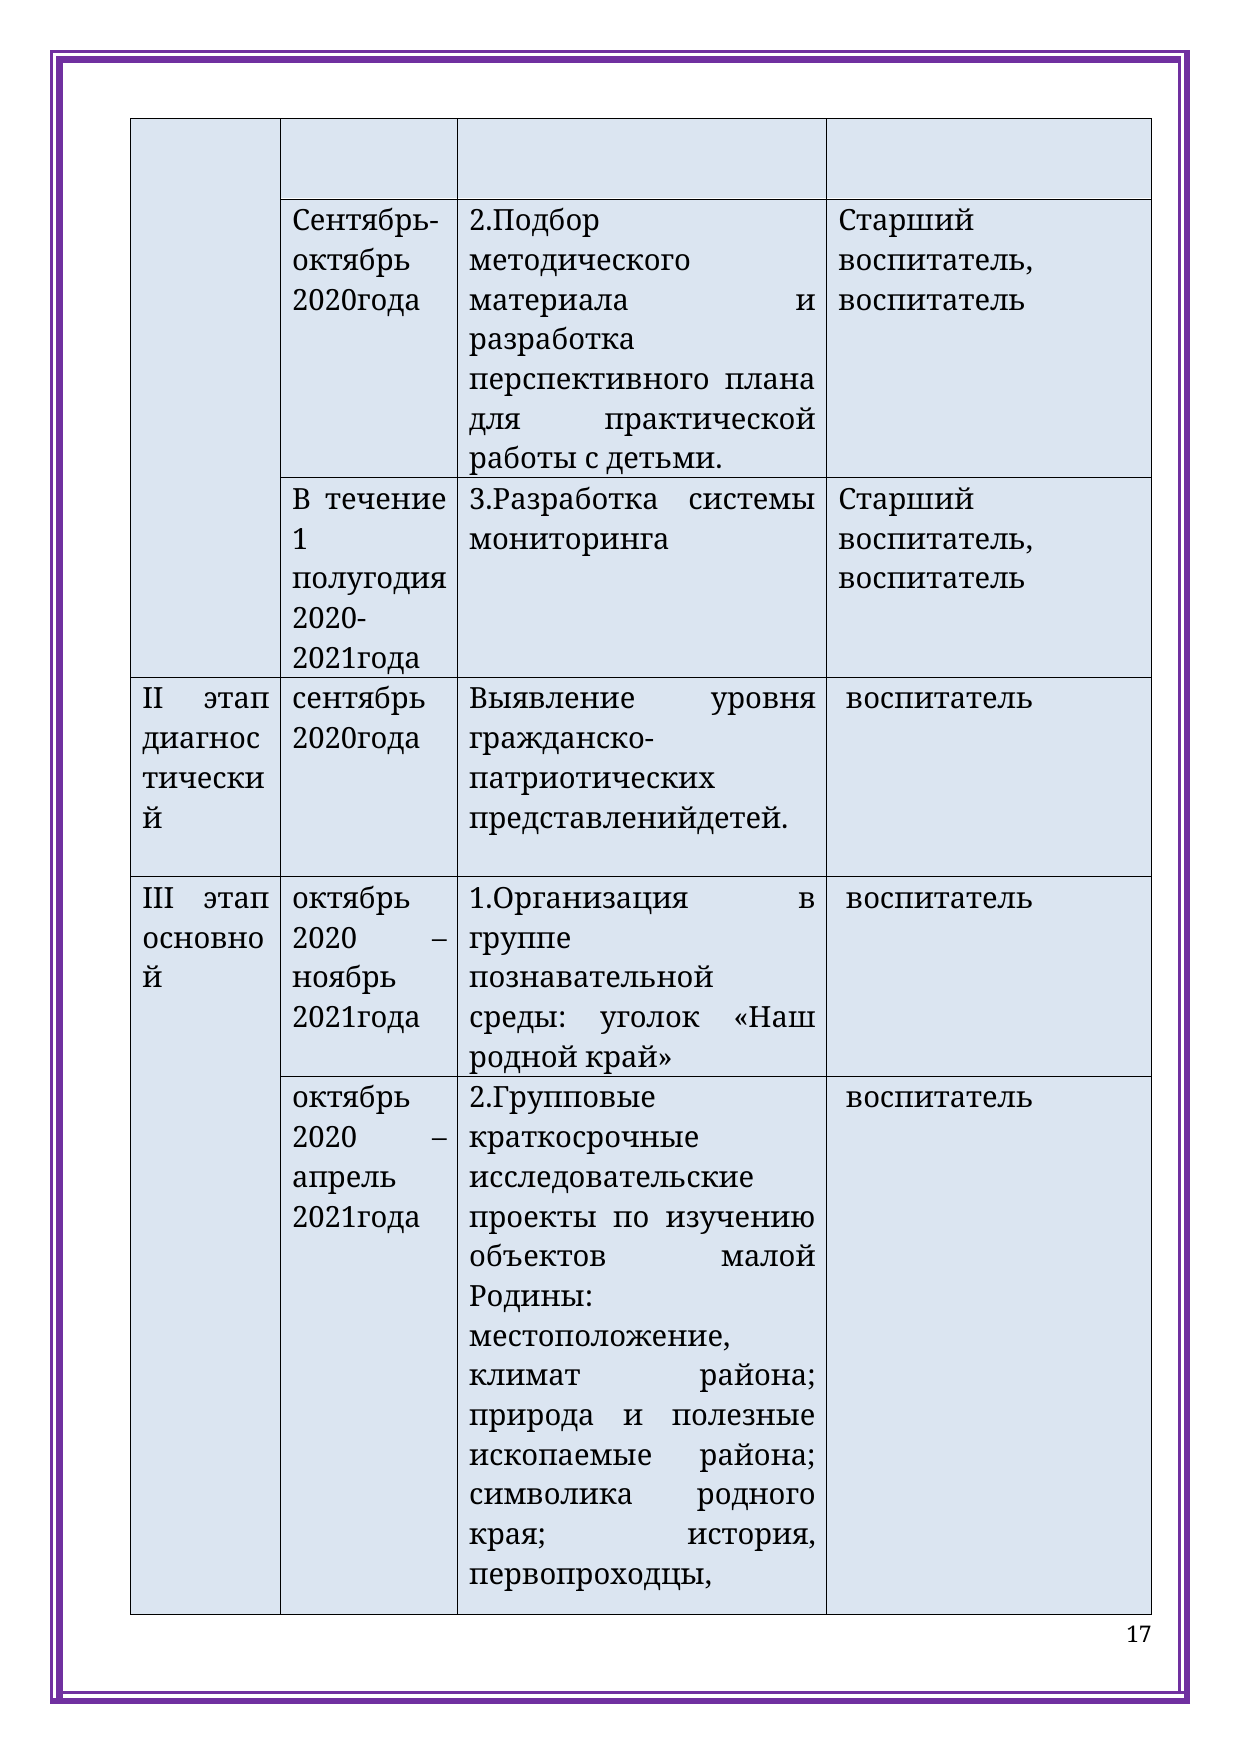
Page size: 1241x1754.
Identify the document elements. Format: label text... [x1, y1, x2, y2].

table_cell III этап основной [131, 877, 280, 1614]
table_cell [458, 1077, 826, 1614]
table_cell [281, 1077, 457, 1614]
table_cell Сентябрь-октябрь 2020года [281, 200, 457, 477]
table_cell воспитатель [827, 678, 1151, 876]
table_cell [281, 119, 457, 198]
table_cell 2.Подбор методического материала и разработка перспективного плана для практической работы с детьми. [458, 200, 826, 477]
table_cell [131, 119, 280, 677]
table_cell воспитатель [827, 877, 1151, 1076]
table_cell Старший воспитатель, воспитатель [827, 478, 1151, 677]
table_cell октябрь 2020 –ноябрь 2021года [281, 877, 457, 1076]
table_cell 1.Организация в группе познавательной среды: уголок «Наш родной край» [458, 877, 826, 1076]
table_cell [827, 119, 1151, 198]
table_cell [458, 119, 826, 198]
table_cell Старший воспитатель, воспитатель [827, 200, 1151, 477]
table_cell В течение 1 полугодия 2020-2021года [281, 478, 457, 677]
table_cell Выявление уровня гражданско-патриотических представленийдетей. [458, 678, 826, 876]
table_cell 3.Разработка системы мониторинга [458, 478, 826, 677]
table_cell II этап диагностический [131, 678, 280, 876]
table_cell воспитатель [827, 1077, 1151, 1614]
table_cell сентябрь 2020года [281, 678, 457, 876]
